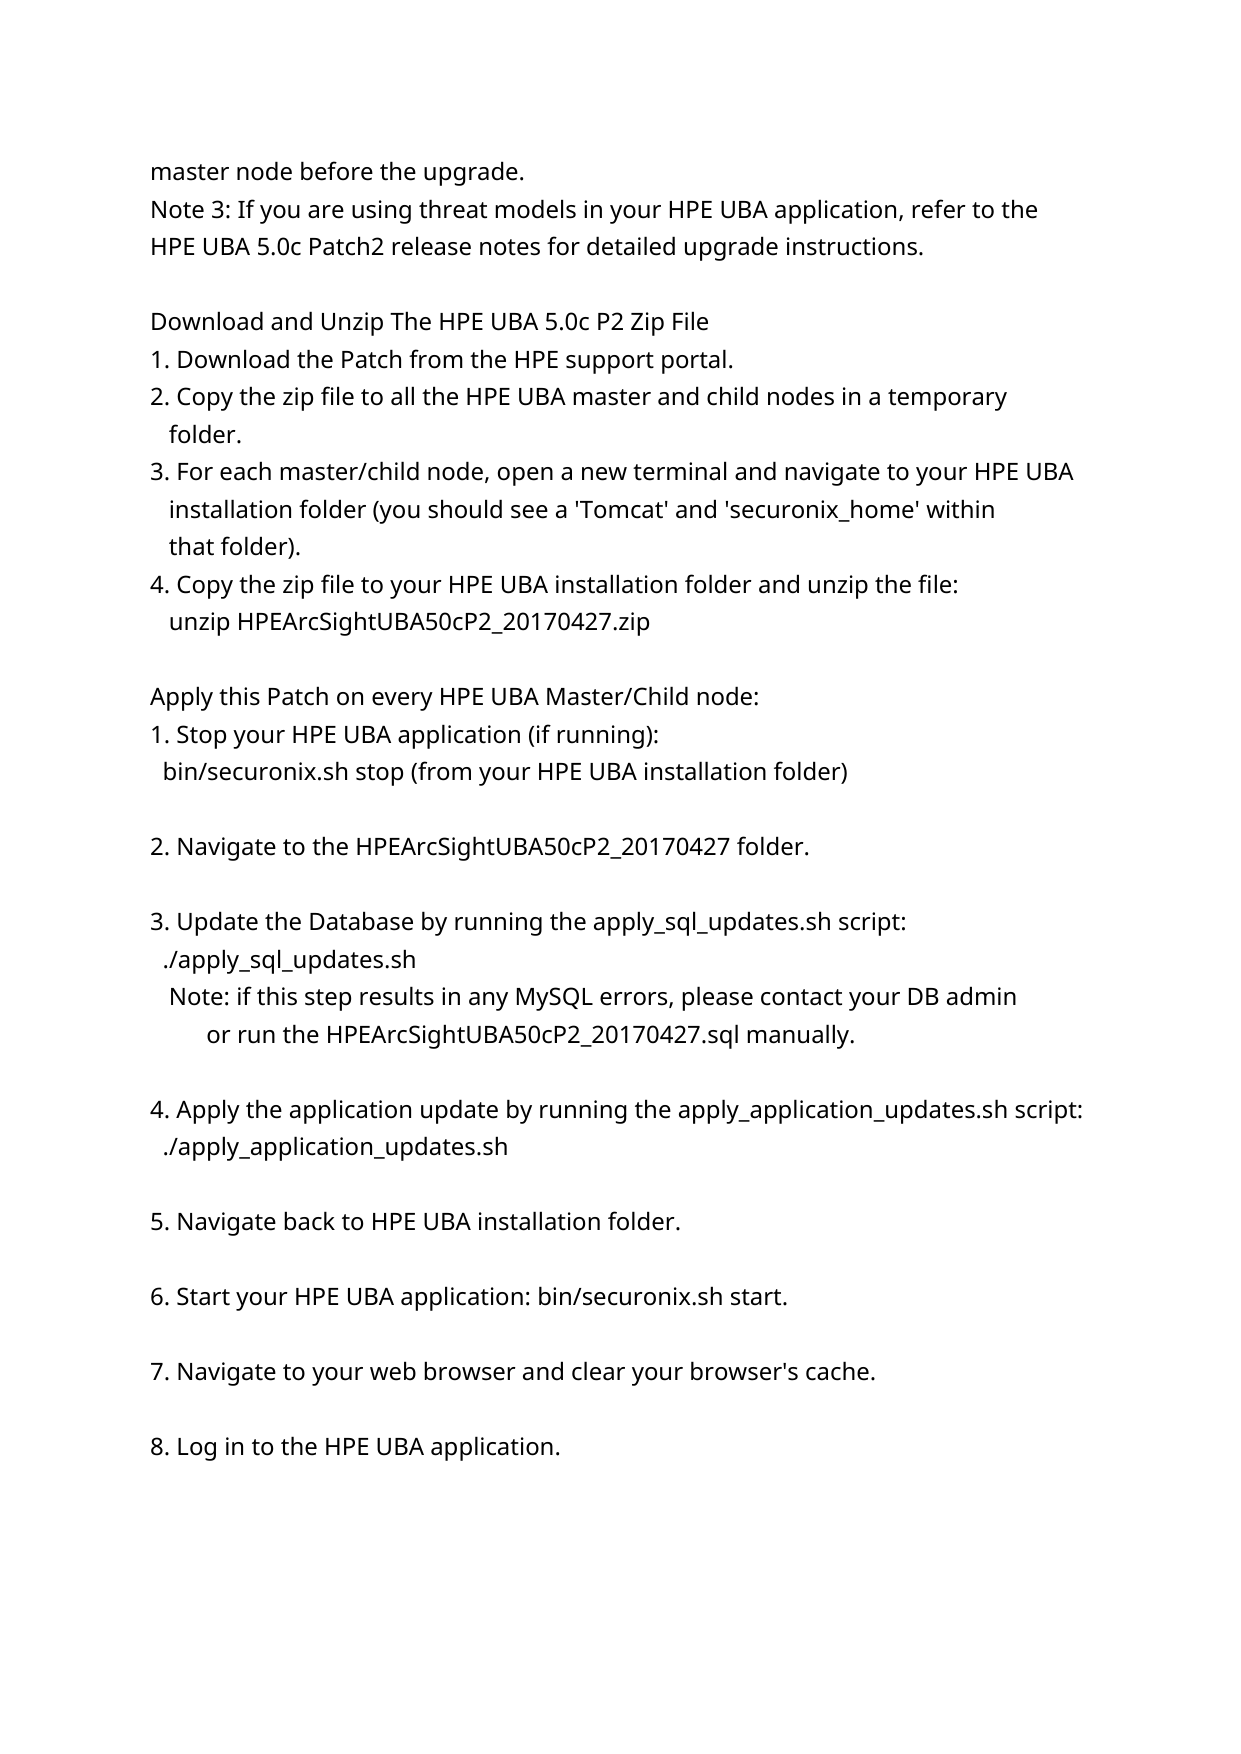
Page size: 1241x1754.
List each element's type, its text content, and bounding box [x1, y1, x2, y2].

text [150, 150, 1090, 262]
text Download and Unzip The HPE UBA 5.0c P2 Zip File 1. Download the Patch from the HPE support portal. 2. Copy the zip file to all the HPE UBA master and child nodes in a temporary folder. 3. For each master/child node, open a new terminal and navigate to your HPE UBA installation folder (you should see a 'Tomcat' and 'securonix_home' within that folder). 4. Copy the zip file to your HPE UBA installation folder and unzip the file: unzip HPEArcSightUBA50cP2_20170427.zip [150, 300, 1090, 637]
text 8. Log in to the HPE UBA application. [150, 1425, 1090, 1462]
text 7. Navigate to your web browser and clear your browser's cache. [150, 1350, 1090, 1387]
text 2. Navigate to the HPEArcSightUBA50cP2_20170427 folder. [150, 825, 1090, 862]
text 5. Navigate back to HPE UBA installation folder. [150, 1200, 1090, 1237]
text Apply this Patch on every HPE UBA Master/Child node: 1. Stop your HPE UBA application (if running): bin/securonix.sh stop (from your HPE UBA installation folder) [150, 675, 1090, 787]
text 6. Start your HPE UBA application: bin/securonix.sh start. [150, 1275, 1090, 1312]
text 4. Apply the application update by running the apply_application_updates.sh script: ./apply_application_updates.sh [150, 1087, 1090, 1162]
text 3. Update the Database by running the apply_sql_updates.sh script: ./apply_sql_updates.sh Note: if this step results in any MySQL errors, please contact your DB admin or run the HPEArcSightUBA50cP2_20170427.sql manually. [150, 900, 1090, 1050]
